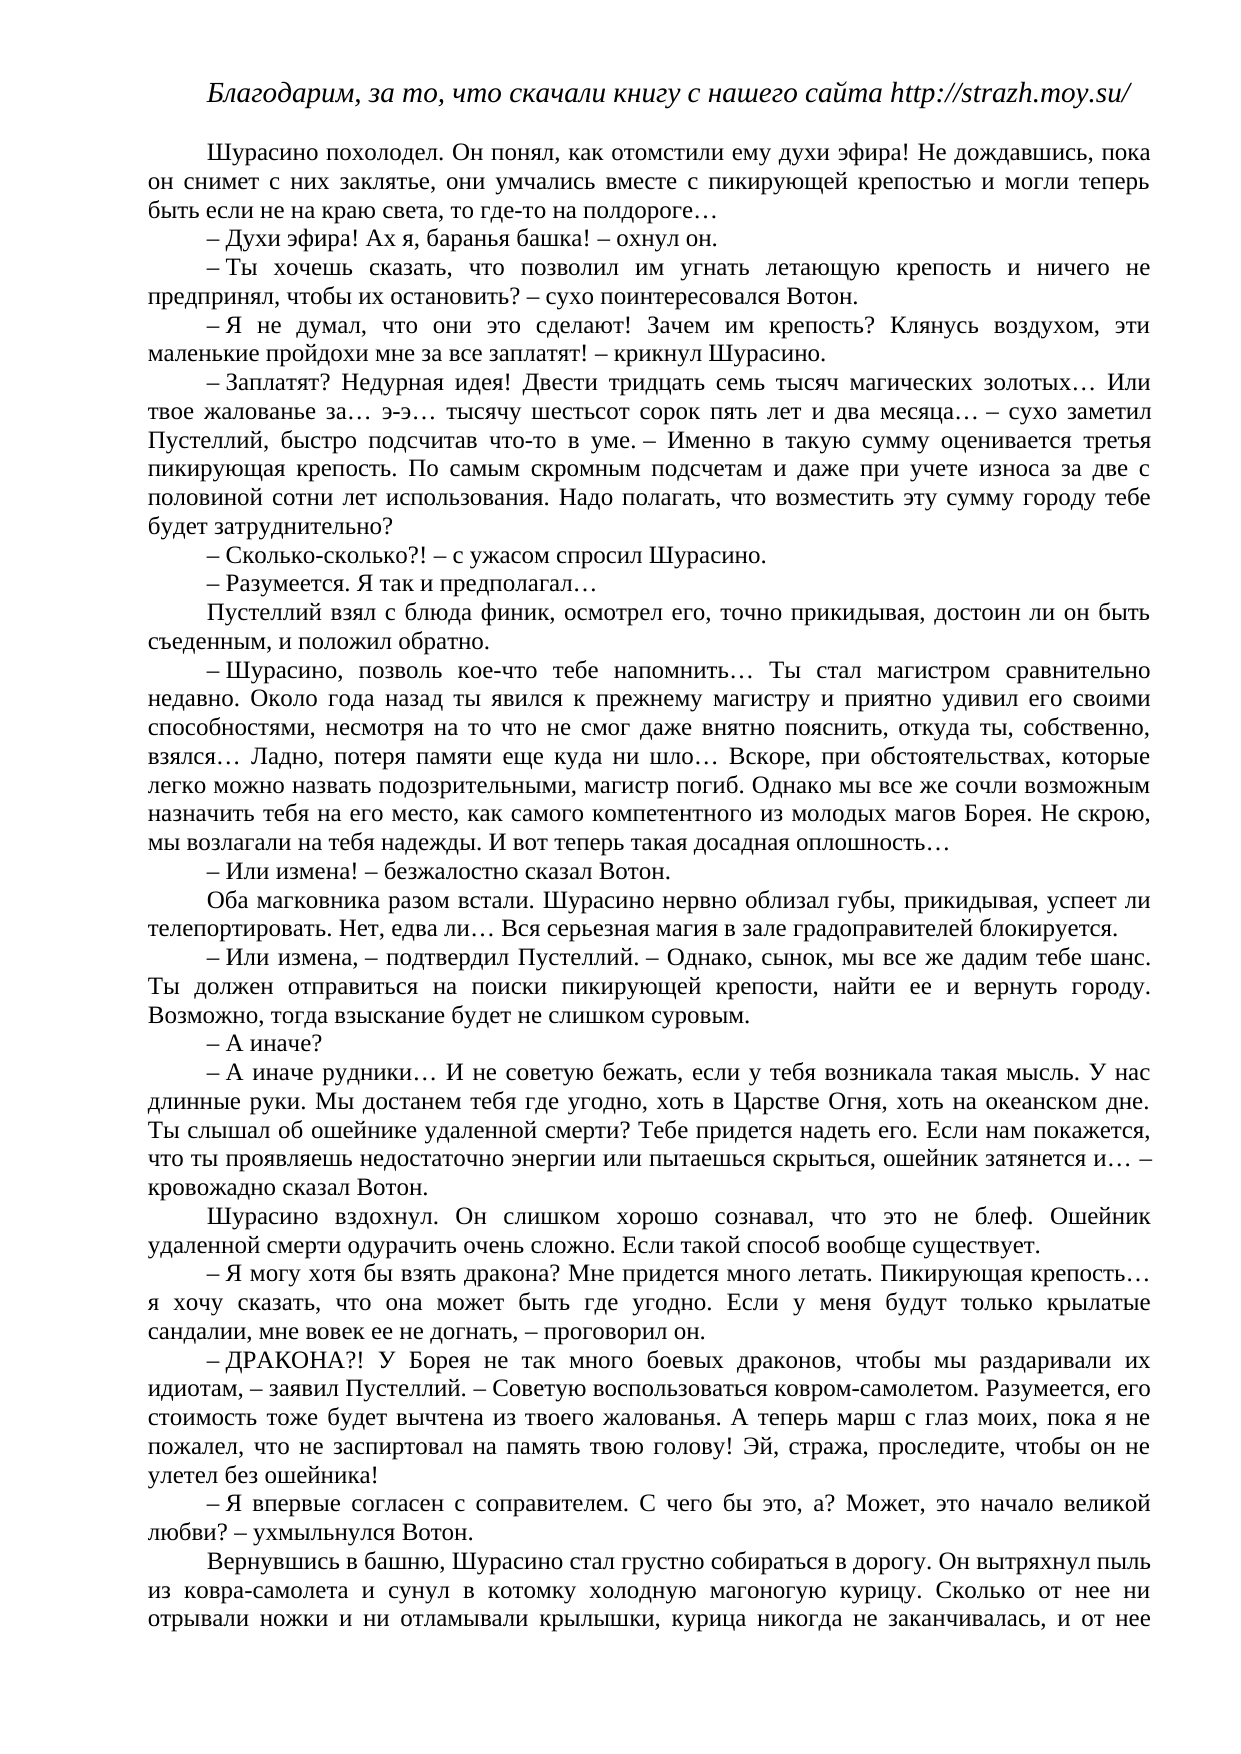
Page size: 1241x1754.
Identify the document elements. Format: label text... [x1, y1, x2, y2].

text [148, 1546, 1152, 1632]
text Пустеллий взял с блюда финик, осмотрел его, точно прикидывая, достоин ли он быть съеденным, и положил обратно. [148, 597, 1152, 655]
text – А иначе? [148, 1028, 1152, 1057]
text – Заплатят? Недурная идея! Двести тридцать семь тысяч магических золотых… Или твое жалованье за… э-э… тысячу шестьсот сорок пять лет и два месяца… – сухо заметил Пустеллий, быстро подсчитав что-то в уме. – Именно в такую сумму оценивается третья пикирующая крепость. По самым скромным подсчетам и даже при учете износа за две с половиной сотни лет использования. Надо полагать, что возместить эту сумму городу тебе будет затруднительно? [148, 367, 1152, 540]
text – Духи эфира! Ах я, баранья башка! – охнул он. [148, 223, 1152, 252]
text – А иначе рудники… И не советую бежать, если у тебя возникала такая мысль. У нас длинные руки. Мы достанем тебя где угодно, хоть в Царстве Огня, хоть на океанском дне. Ты слышал об ошейнике удаленной смерти? Тебе придется надеть его. Если нам покажется, что ты проявляешь недостаточно энергии или пытаешься скрыться, ошейник затянется и… – кровожадно сказал Вотон. [148, 1057, 1152, 1201]
text Шурасино похолодел. Он понял, как отомстили ему духи эфира! Не дождавшись, пока он снимет с них заклятье, они умчались вместе с пикирующей крепостью и могли теперь быть если не на краю света, то где-то на полдороге… [148, 137, 1152, 223]
text – Я не думал, что они это сделают! Зачем им крепость? Клянусь воздухом, эти маленькие пройдохи мне за все заплатят! – крикнул Шурасино. [148, 310, 1152, 367]
text – Или измена, – подтвердил Пустеллий. – Однако, сынок, мы все же дадим тебе шанс. Ты должен отправиться на поиски пикирующей крепости, найти ее и вернуть городу. Возможно, тогда взыскание будет не слишком суровым. [148, 942, 1152, 1028]
text – Я могу хотя бы взять дракона? Мне придется много летать. Пикирующая крепость… я хочу сказать, что она может быть где угодно. Если у меня будут только крылатые сандалии, мне вовек ее не догнать, – проговорил он. [148, 1258, 1152, 1345]
text Оба магковника разом встали. Шурасино нервно облизал губы, прикидывая, успеет ли телепортировать. Нет, едва ли… Вся серьезная магия в зале градоправителей блокируется. [148, 885, 1152, 942]
text – Шурасино, позволь кое-что тебе напомнить… Ты стал магистром сравнительно недавно. Около года назад ты явился к прежнему магистру и приятно удивил его своими способностями, несмотря на то что не смог даже внятно пояснить, откуда ты, собственно, взялся… Ладно, потеря памяти еще куда ни шло… Вскоре, при обстоятельствах, которые легко можно назвать подозрительными, магистр погиб. Однако мы все же сочли возможным назначить тебя на его место, как самого компетентного из молодых магов Борея. Не скрою, мы возлагали на тебя надежды. И вот теперь такая досадная оплошность… [148, 655, 1152, 856]
text Шурасино вздохнул. Он слишком хорошо сознавал, что это не блеф. Ошейник удаленной смерти одурачить очень сложно. Если такой способ вообще существует. [148, 1201, 1152, 1258]
text – Разумеется. Я так и предполагал… [148, 568, 1152, 597]
text – Сколько-сколько?! – с ужасом спросил Шурасино. [148, 540, 1152, 568]
text – ДРАКОНА?! У Борея не так много боевых драконов, чтобы мы раздаривали их идиотам, – заявил Пустеллий. – Советую воспользоваться ковром-самолетом. Разумеется, его стоимость тоже будет вычтена из твоего жалованья. А теперь марш с глаз моих, пока я не пожалел, что не заспиртовал на память твою голову! Эй, стража, проследите, чтобы он не улетел без ошейника! [148, 1345, 1152, 1488]
text – Ты хочешь сказать, что позволил им угнать летающую крепость и ничего не предпринял, чтобы их остановить? – сухо поинтересовался Вотон. [148, 252, 1152, 310]
text – Я впервые согласен с соправителем. С чего бы это, а? Может, это начало великой любви? – ухмыльнулся Вотон. [148, 1488, 1152, 1546]
text – Или измена! – безжалостно сказал Вотон. [148, 856, 1152, 885]
